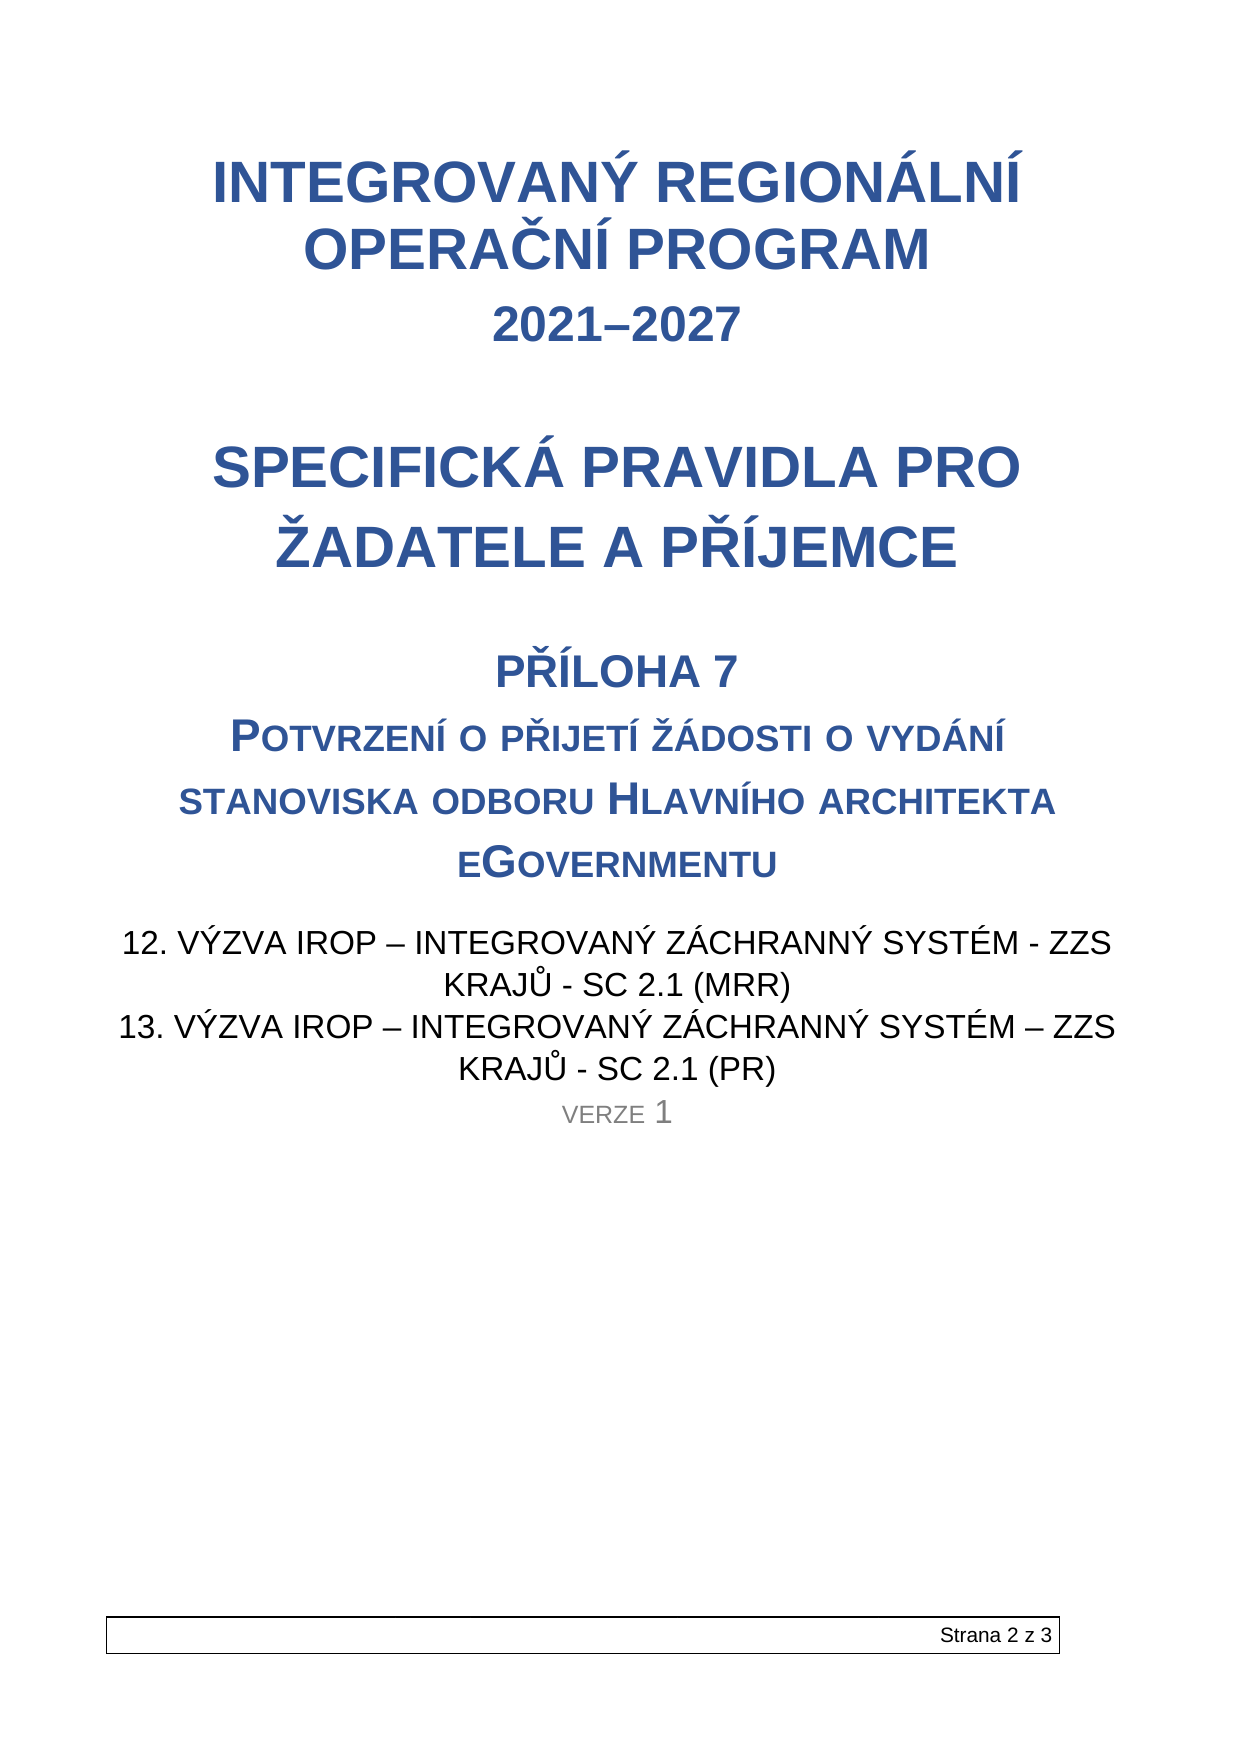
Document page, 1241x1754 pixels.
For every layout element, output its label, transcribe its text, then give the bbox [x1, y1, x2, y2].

text VERZE 1 [106, 148, 1128, 186]
